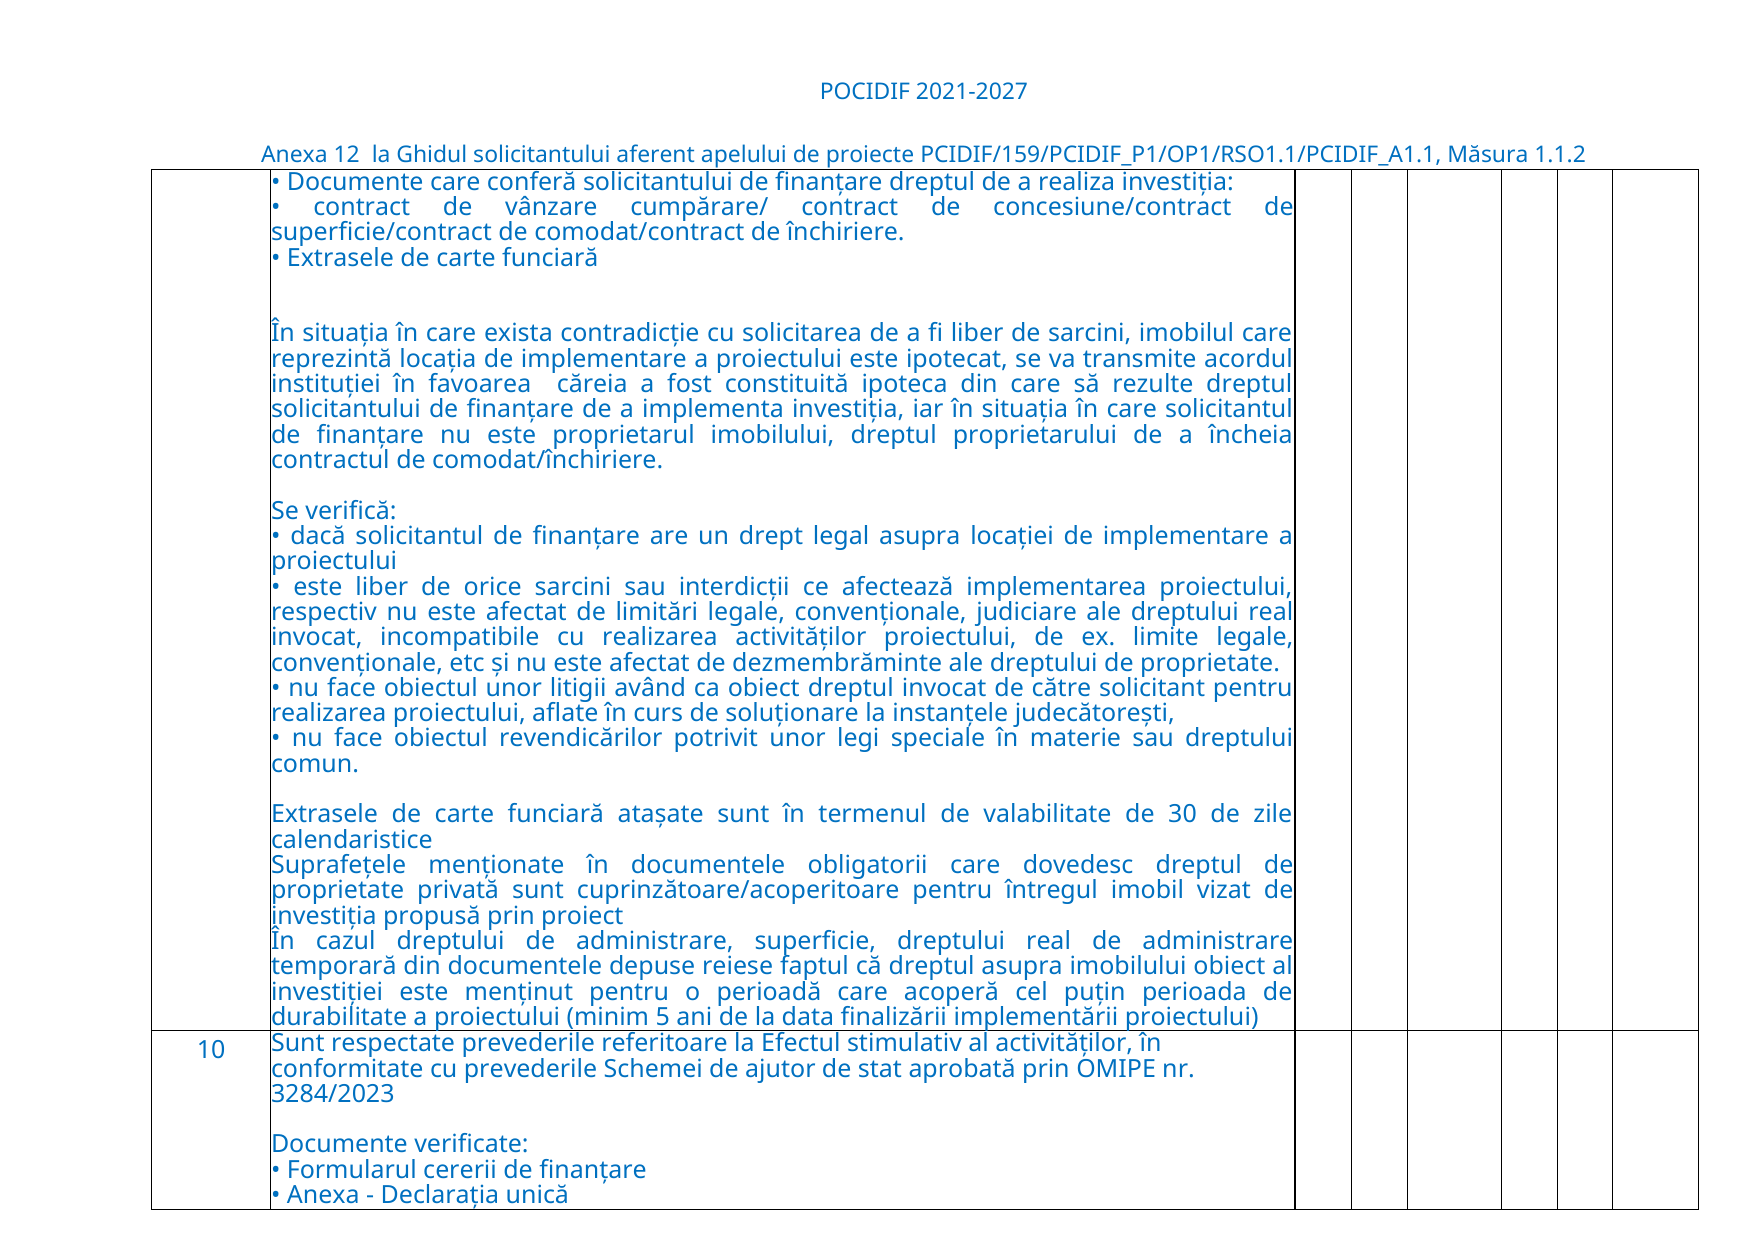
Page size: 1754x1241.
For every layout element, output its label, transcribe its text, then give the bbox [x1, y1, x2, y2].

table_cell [271, 1031, 1294, 1209]
table_cell [1296, 170, 1351, 1030]
table_cell [1408, 1031, 1501, 1209]
table_cell [1352, 1031, 1407, 1209]
table_cell 9 [152, 170, 270, 1030]
table_cell [1352, 170, 1407, 1030]
table_cell [1558, 1031, 1612, 1209]
table_cell [1613, 170, 1698, 1030]
table_cell [1408, 170, 1501, 1030]
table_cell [271, 170, 1294, 1030]
table_cell [1613, 1031, 1698, 1209]
table_cell [1558, 170, 1612, 1030]
table_cell [1296, 1031, 1351, 1209]
table_cell [1502, 1031, 1557, 1209]
table_cell [1502, 170, 1557, 1030]
table_cell 10 [152, 1031, 270, 1209]
